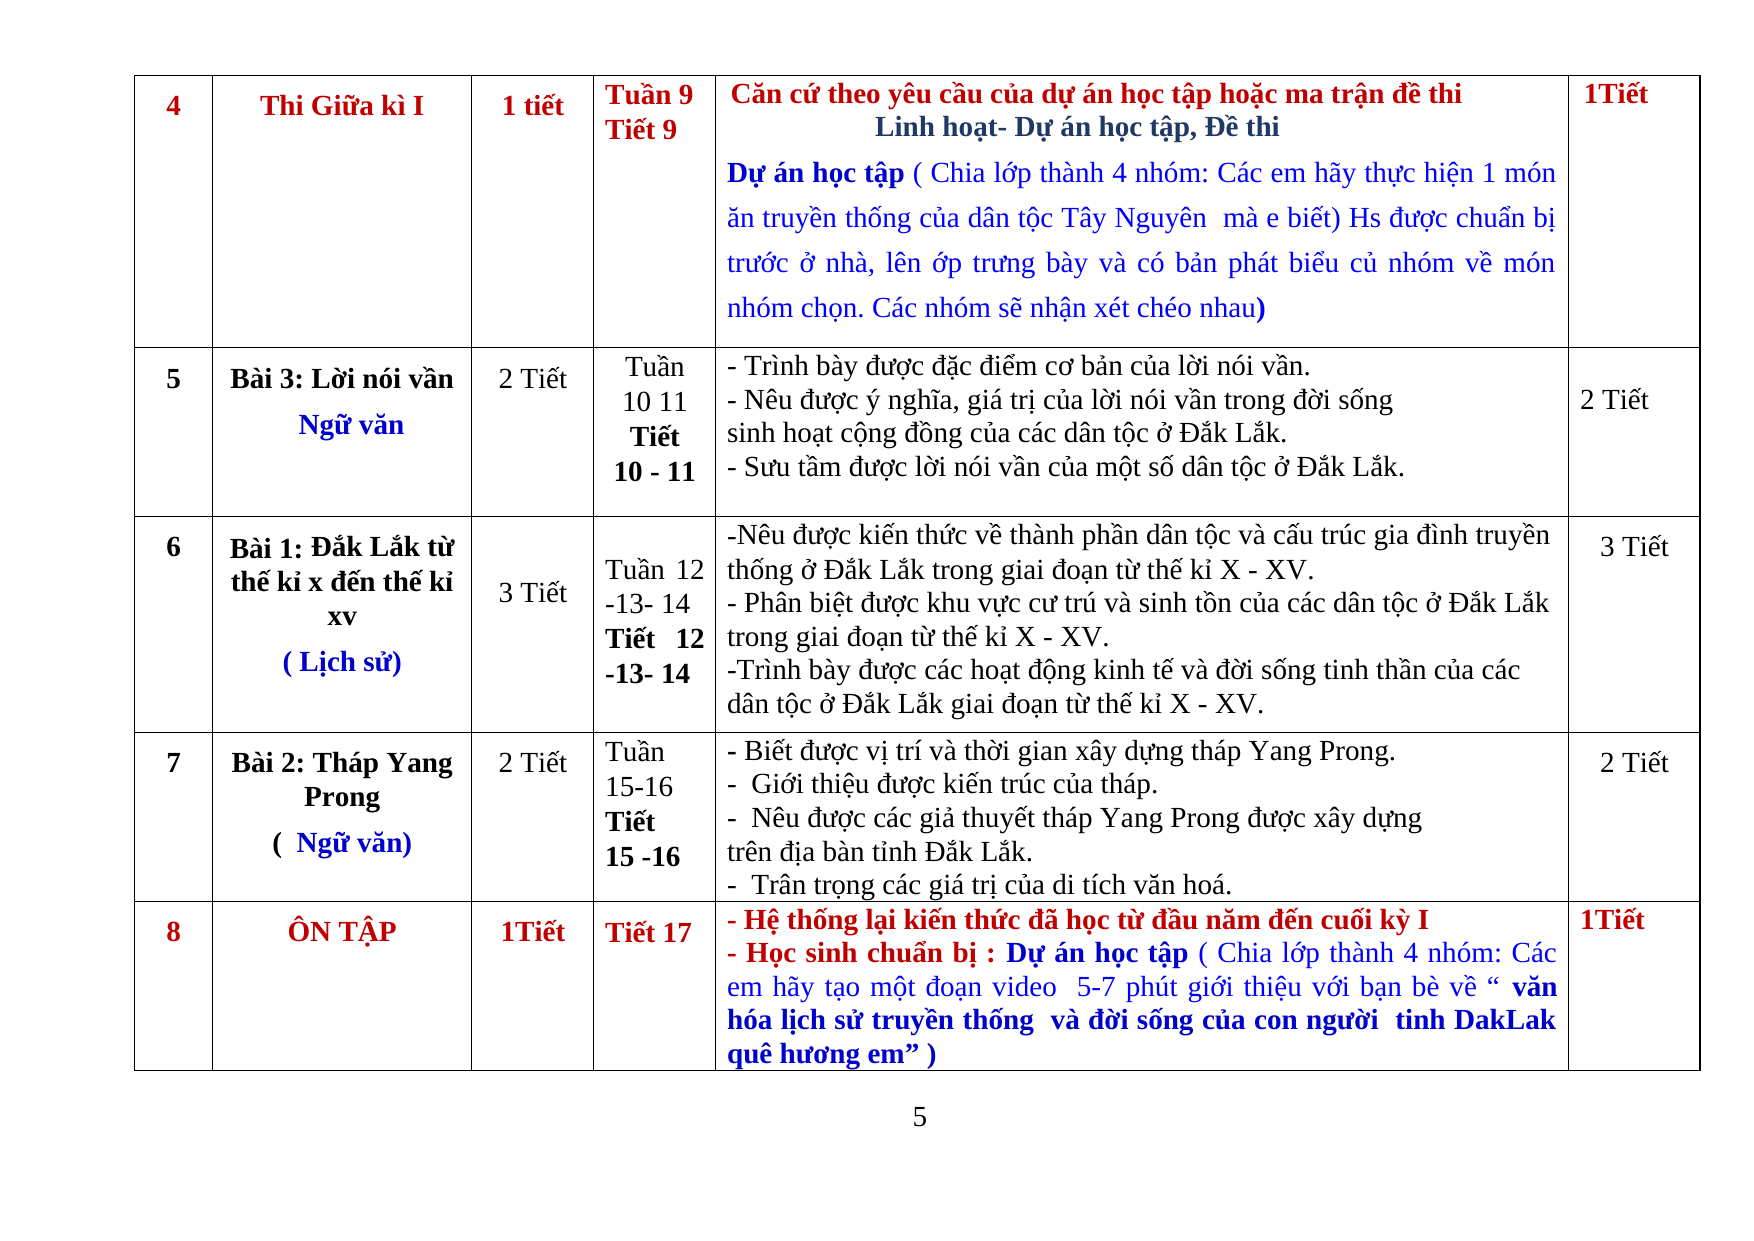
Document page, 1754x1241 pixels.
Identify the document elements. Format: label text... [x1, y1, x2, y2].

table_cell 1Tiết [1569, 76, 1699, 347]
table_cell 3 Tiết [472, 517, 593, 732]
table_cell ÔN TẬP [213, 902, 471, 1069]
table_cell - Hệ thống lại kiến thức đã học từ đầu năm đến cuối kỳ I - Học sinh chuẩn bị : Dự án học tập ( Chia lớp thành 4 nhóm: Các em hãy tạo một đoạn video 5-7 phút giới thiệu với bạn bè về “ văn hóa lịch sử truyền thống và đời sống của con người tinh DakLak quê hương em” ) [716, 902, 1568, 1069]
table_cell Bài 1: Đắk Lắk từ thế kỉ x đến thế kỉ xv ( Lịch sử) [213, 517, 471, 732]
table_cell Bài 3: Lời nói vần Ngữ văn [213, 348, 471, 516]
table_cell Bài 2: Tháp Yang Prong ( Ngữ văn) [213, 733, 471, 901]
table_cell Tuần 10 11 Tiết 10 - 11 [594, 348, 715, 516]
table_cell Tuần 15-16 Tiết 15 -16 [594, 733, 715, 901]
table_cell 4 [135, 76, 212, 347]
table_cell 8 [135, 902, 212, 1069]
table_cell Tuần 12 -13- 14 Tiết 12 -13- 14 [594, 517, 715, 732]
table_cell - Biết được vị trí và thời gian xây dựng tháp Yang Prong. - Giới thiệu được kiến trúc của tháp. - Nêu được các giả thuyết tháp Yang Prong được xây dựng trên địa bàn tỉnh Đắk Lắk. - Trân trọng các giá trị của di tích văn hoá. [716, 733, 1568, 901]
table_cell 1Tiết [1569, 902, 1699, 1069]
table_cell 6 [135, 517, 212, 732]
table_cell 1 tiết [472, 76, 593, 347]
table_cell 3 Tiết [1569, 517, 1699, 732]
table_cell - Trình bày được đặc điểm cơ bản của lời nói vần. - Nêu được ý nghĩa, giá trị của lời nói vần trong đời sống sinh hoạt cộng đồng của các dân tộc ở Đắk Lắk. - Sưu tầm được lời nói vần của một số dân tộc ở Đắk Lắk. [716, 348, 1568, 516]
table_cell 2 Tiết [1569, 733, 1699, 901]
table_cell 7 [135, 733, 212, 901]
table_cell 2 Tiết [472, 733, 593, 901]
table_cell 5 [135, 348, 212, 516]
table_cell Thi Giữa kì I [213, 76, 471, 347]
table_cell Tuần 9 Tiết 9 [594, 76, 715, 347]
table_cell -Nêu được kiến thức về thành phần dân tộc và cấu trúc gia đình truyền thống ở Đắk Lắk trong giai đoạn từ thế kỉ X - XV. - Phân biệt được khu vực cư trú và sinh tồn của các dân tộc ở Đắk Lắk trong giai đoạn từ thế kỉ X - XV. -Trình bày được các hoạt động kinh tế và đời sống tinh thần của các dân tộc ở Đắk Lắk giai đoạn từ thế kỉ X - XV. [716, 517, 1568, 732]
table_cell 2 Tiết [1569, 348, 1699, 516]
table_cell Tiết 17 [594, 902, 715, 1069]
table_cell 2 Tiết [472, 348, 593, 516]
table_cell Căn cứ theo yêu cầu của dự án học tập hoặc ma trận đề thi Linh hoạt- Dự án học tập, Đề thi Dự án học tập ( Chia lớp thành 4 nhóm: Các em hãy thực hiện 1 món ăn truyền thống của dân tộc Tây Nguyên mà e biết) Hs được chuẩn bị trước ở nhà, lên ớp trưng bày và có bản phát biểu củ nhóm về món nhóm chọn. Các nhóm sẽ nhận xét chéo nhau) [716, 76, 1568, 347]
table_cell 1Tiết [472, 902, 593, 1069]
